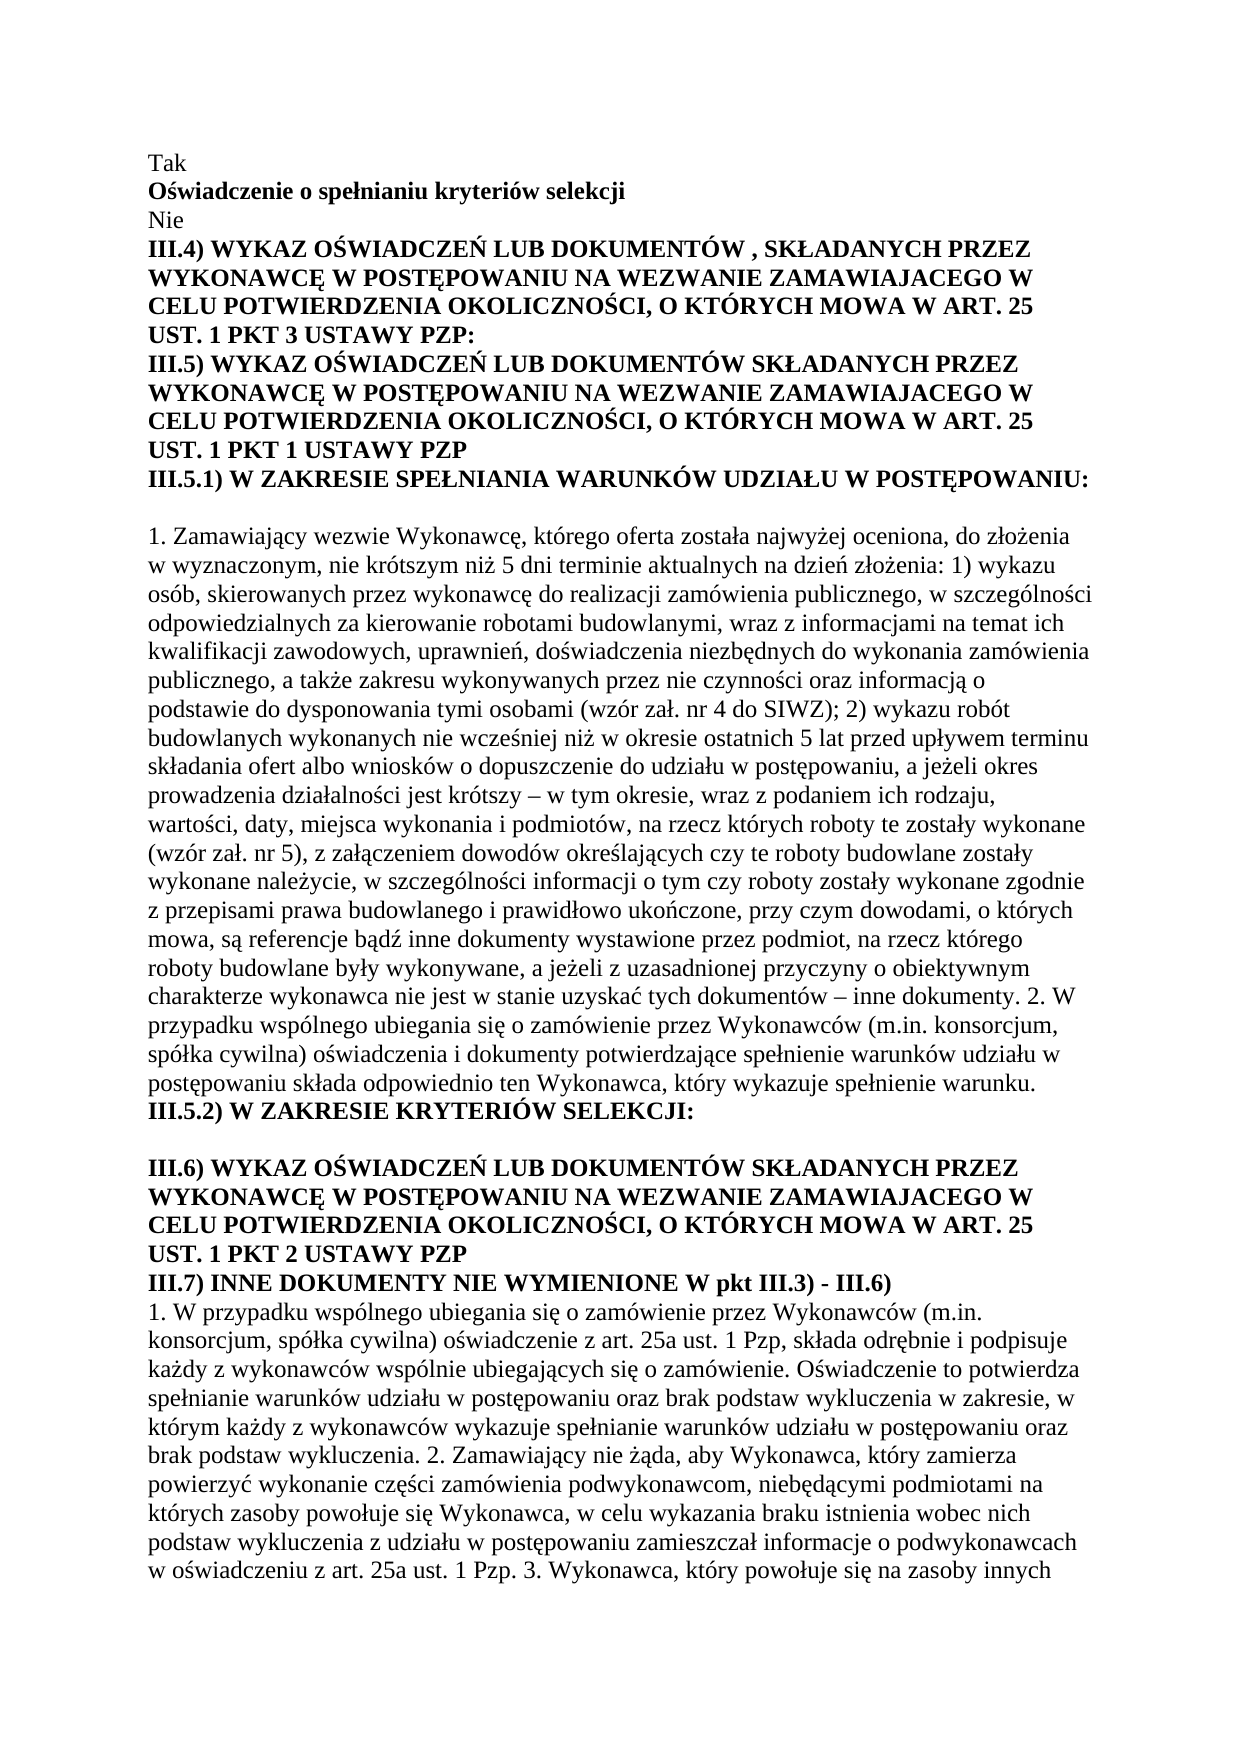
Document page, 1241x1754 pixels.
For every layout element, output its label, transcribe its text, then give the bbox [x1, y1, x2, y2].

text III.5) WYKAZ OŚWIADCZEŃ LUB DOKUMENTÓW SKŁADANYCH PRZEZ WYKONAWCĘ W POSTĘPOWANIU NA WEZWANIE ZAMAWIAJACEGO W CELU POTWIERDZENIA OKOLICZNOŚCI, O KTÓRYCH MOWA W ART. 25 UST. 1 PKT 1 USTAWY PZP [148, 349, 1093, 464]
text III.7) INNE DOKUMENTY NIE WYMIENIONE W pkt III.3) - III.6) [148, 1268, 1093, 1297]
text III.6) WYKAZ OŚWIADCZEŃ LUB DOKUMENTÓW SKŁADANYCH PRZEZ WYKONAWCĘ W POSTĘPOWANIU NA WEZWANIE ZAMAWIAJACEGO W CELU POTWIERDZENIA OKOLICZNOŚCI, O KTÓRYCH MOWA W ART. 25 UST. 1 PKT 2 USTAWY PZP [148, 1153, 1093, 1268]
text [148, 1297, 1093, 1584]
text III.5.1) W ZAKRESIE SPEŁNIANIA WARUNKÓW UDZIAŁU W POSTĘPOWANIU: 1. Zamawiający wezwie Wykonawcę, którego oferta została najwyżej oceniona, do złożenia w wyznaczonym, nie krótszym niż 5 dni terminie aktualnych na dzień złożenia: 1) wykazu osób, skierowanych przez wykonawcę do realizacji zamówienia publicznego, w szczególności odpowiedzialnych za kierowanie robotami budowlanymi, wraz z informacjami na temat ich kwalifikacji zawodowych, uprawnień, doświadczenia niezbędnych do wykonania zamówienia publicznego, a także zakresu wykonywanych przez nie czynności oraz informacją o podstawie do dysponowania tymi osobami (wzór zał. nr 4 do SIWZ); 2) wykazu robót budowlanych wykonanych nie wcześniej niż w okresie ostatnich 5 lat przed upływem terminu składania ofert albo wniosków o dopuszczenie do udziału w postępowaniu, a jeżeli okres prowadzenia działalności jest krótszy – w tym okresie, wraz z podaniem ich rodzaju, wartości, daty, miejsca wykonania i podmiotów, na rzecz których roboty te zostały wykonane (wzór zał. nr 5), z załączeniem dowodów określających czy te roboty budowlane zostały wykonane należycie, w szczególności informacji o tym czy roboty zostały wykonane zgodnie z przepisami prawa budowlanego i prawidłowo ukończone, przy czym dowodami, o których mowa, są referencje bądź inne dokumenty wystawione przez podmiot, na rzecz którego roboty budowlane były wykonywane, a jeżeli z uzasadnionej przyczyny o obiektywnym charakterze wykonawca nie jest w stanie uzyskać tych dokumentów – inne dokumenty. 2. W przypadku wspólnego ubiegania się o zamówienie przez Wykonawców (m.in. konsorcjum, spółka cywilna) oświadczenia i dokumenty potwierdzające spełnienie warunków udziału w postępowaniu składa odpowiednio ten Wykonawca, który wykazuje spełnienie warunku. III.5.2) W ZAKRESIE KRYTERIÓW SELEKCJI: [148, 464, 1093, 1153]
text III.4) WYKAZ OŚWIADCZEŃ LUB DOKUMENTÓW , SKŁADANYCH PRZEZ WYKONAWCĘ W POSTĘPOWANIU NA WEZWANIE ZAMAWIAJACEGO W CELU POTWIERDZENIA OKOLICZNOŚCI, O KTÓRYCH MOWA W ART. 25 UST. 1 PKT 3 USTAWY PZP: [148, 234, 1093, 349]
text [148, 148, 1093, 234]
